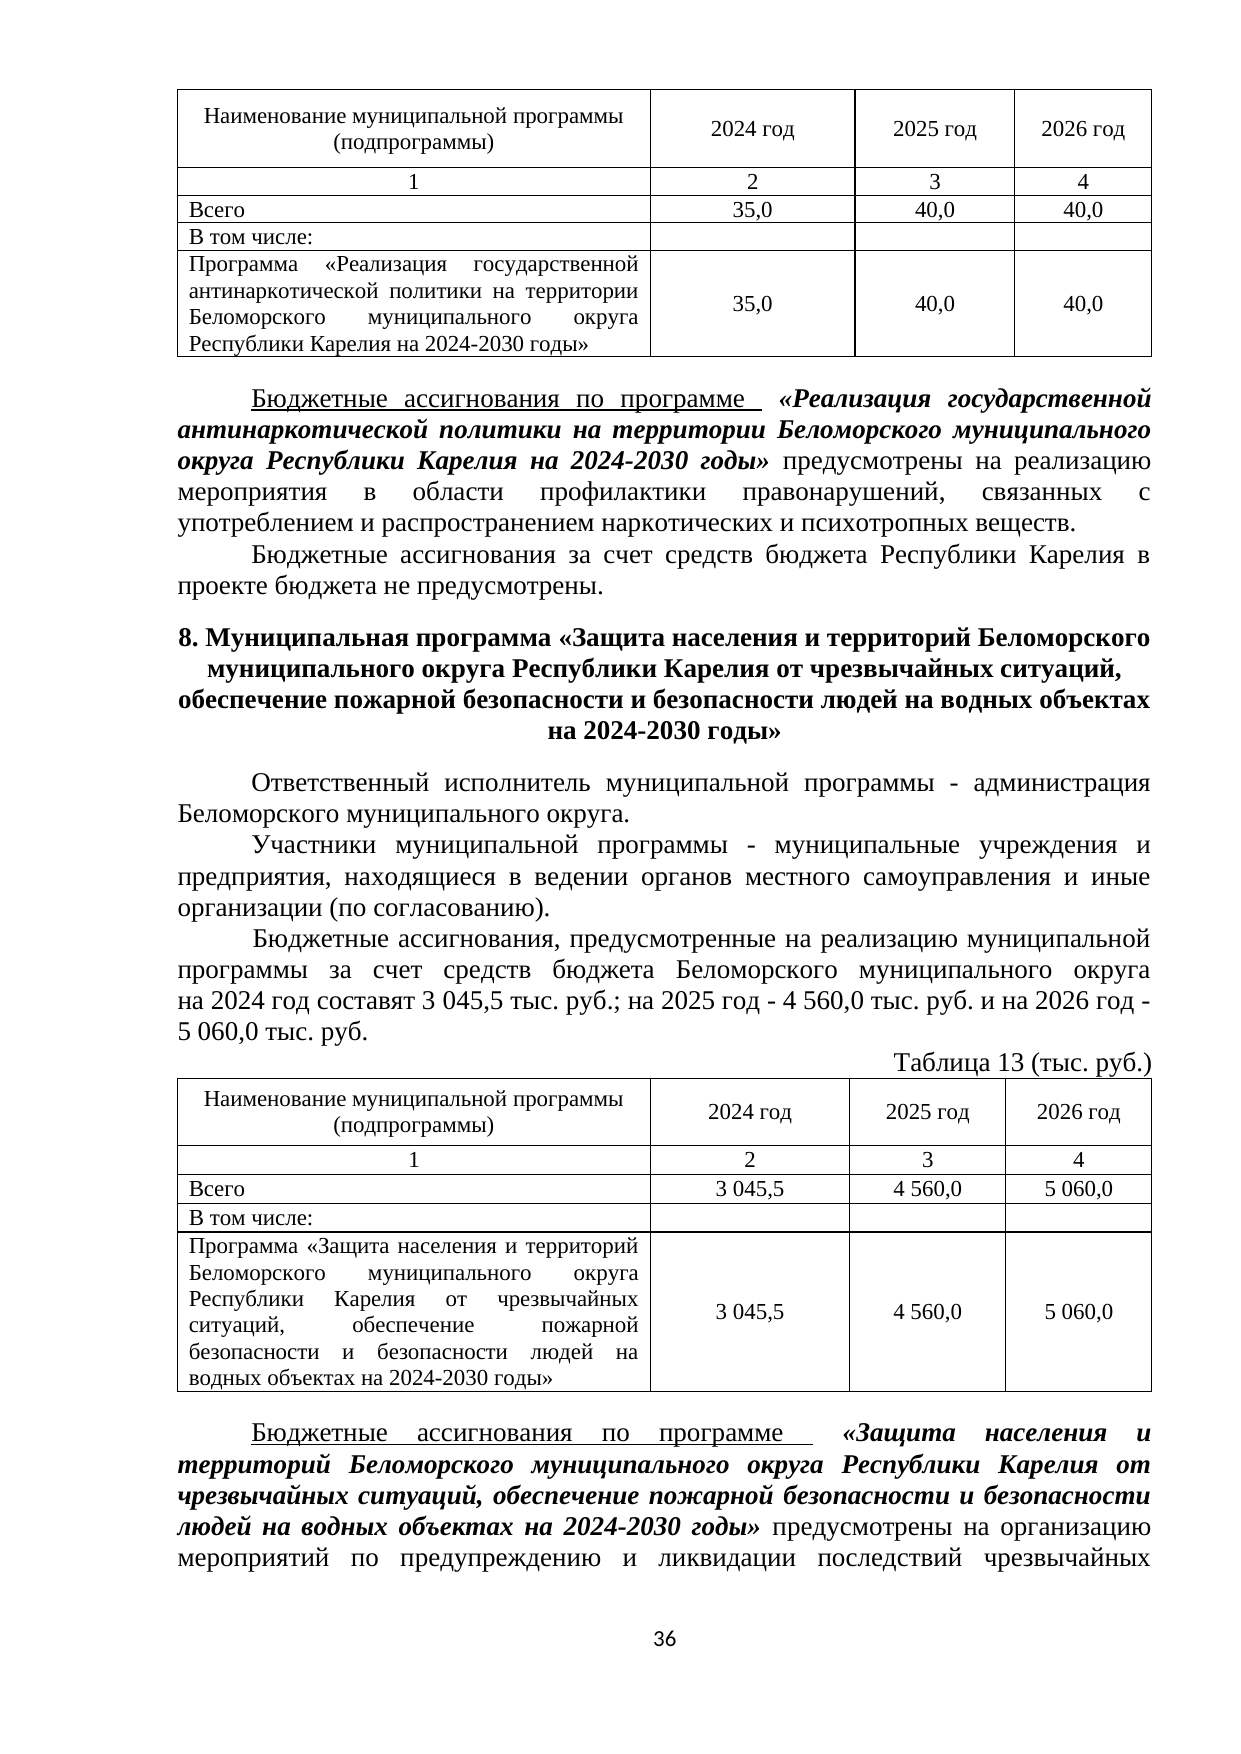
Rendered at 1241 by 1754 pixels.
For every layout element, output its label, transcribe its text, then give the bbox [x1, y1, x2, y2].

table_cell [651, 223, 854, 249]
table_cell 2 [651, 1146, 849, 1173]
table_header 2026 год [1015, 90, 1151, 167]
table_cell Программа «Реализация государственной антинаркотической политики на территории Беломорского муниципального округа Республики Карелия на 2024-2030 годы» [178, 251, 650, 356]
table_cell 40,0 [856, 251, 1014, 356]
table_cell 5 060,0 [1006, 1233, 1151, 1391]
text Ответственный исполнитель муниципальной программы - администрация Беломорского муниципального округа. [177, 766, 1152, 828]
table_cell 5 060,0 [1006, 1175, 1151, 1202]
table_header 2026 год [1006, 1079, 1151, 1144]
table_header Наименование муниципальной программы (подпрограммы) [178, 1079, 650, 1144]
text 8. Муниципальная программа «Защита населения и территорий Беломорского муниципального округа Республики Карелия от чрезвычайных ситуаций, обеспечение пожарной безопасности и безопасности людей на водных объектах на 2024-2030 годы» [177, 621, 1152, 745]
table_cell 2 [651, 168, 854, 195]
table_cell [1006, 1204, 1151, 1231]
table_cell 4 [1015, 168, 1151, 195]
table_cell 40,0 [856, 196, 1014, 222]
table_header 2024 год [651, 1079, 849, 1144]
table_header 2025 год [856, 90, 1014, 167]
table_cell 40,0 [1015, 196, 1151, 222]
table_cell 35,0 [651, 196, 854, 222]
table_cell [850, 1204, 1005, 1231]
table_cell Программа «Защита населения и территорий Беломорского муниципального округа Республики Карелия от чрезвычайных ситуаций, обеспечение пожарной безопасности и безопасности людей на водных объектах на 2024-2030 годы» [178, 1233, 650, 1391]
table_cell В том числе: [178, 1204, 650, 1231]
table_cell 3 045,5 [651, 1175, 849, 1202]
table_cell Всего [178, 1175, 650, 1202]
table_cell В том числе: [178, 223, 650, 249]
table_cell [856, 223, 1014, 249]
table_cell 4 560,0 [850, 1175, 1005, 1202]
table_cell [1015, 223, 1151, 249]
table_header 2024 год [651, 90, 854, 167]
text Бюджетные ассигнования за счет средств бюджета Республики Карелия в проекте бюджета не предусмотрены. [177, 538, 1152, 600]
table_cell Всего [178, 196, 650, 222]
table_cell 3 [850, 1146, 1005, 1173]
text Бюджетные ассигнования по программе «Реализация государственной антинаркотической политики на территории Беломорского муниципального округа Республики Карелия на 2024-2030 годы» предусмотрены на реализацию мероприятия в области профилактики правонарушений, связанных с употреблением и распространением наркотических и психотропных веществ. [177, 382, 1152, 538]
text Таблица 13 (тыс. руб.) [177, 1047, 1152, 1078]
table_cell 4 [1006, 1146, 1151, 1173]
table_cell 35,0 [651, 251, 854, 356]
text Участники муниципальной программы - муниципальные учреждения и предприятия, находящиеся в ведении органов местного самоуправления и иные организации (по согласованию). [177, 828, 1152, 922]
table_cell 1 [178, 1146, 650, 1173]
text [177, 1417, 1152, 1572]
table_header Наименование муниципальной программы (подпрограммы) [178, 90, 650, 167]
table_cell 1 [178, 168, 650, 195]
text Бюджетные ассигнования, предусмотренные на реализацию муниципальной программы за счет средств бюджета Беломорского муниципального округа на 2024 год составят 3 045,5 тыс. руб.; на 2025 год - 4 560,0 тыс. руб. и на 2026 год - 5 060,0 тыс. руб. [177, 922, 1152, 1047]
table_cell 4 560,0 [850, 1233, 1005, 1391]
table_header 2025 год [850, 1079, 1005, 1144]
table_cell 3 [856, 168, 1014, 195]
table_cell 3 045,5 [651, 1233, 849, 1391]
table_cell 40,0 [1015, 251, 1151, 356]
table_cell [651, 1204, 849, 1231]
